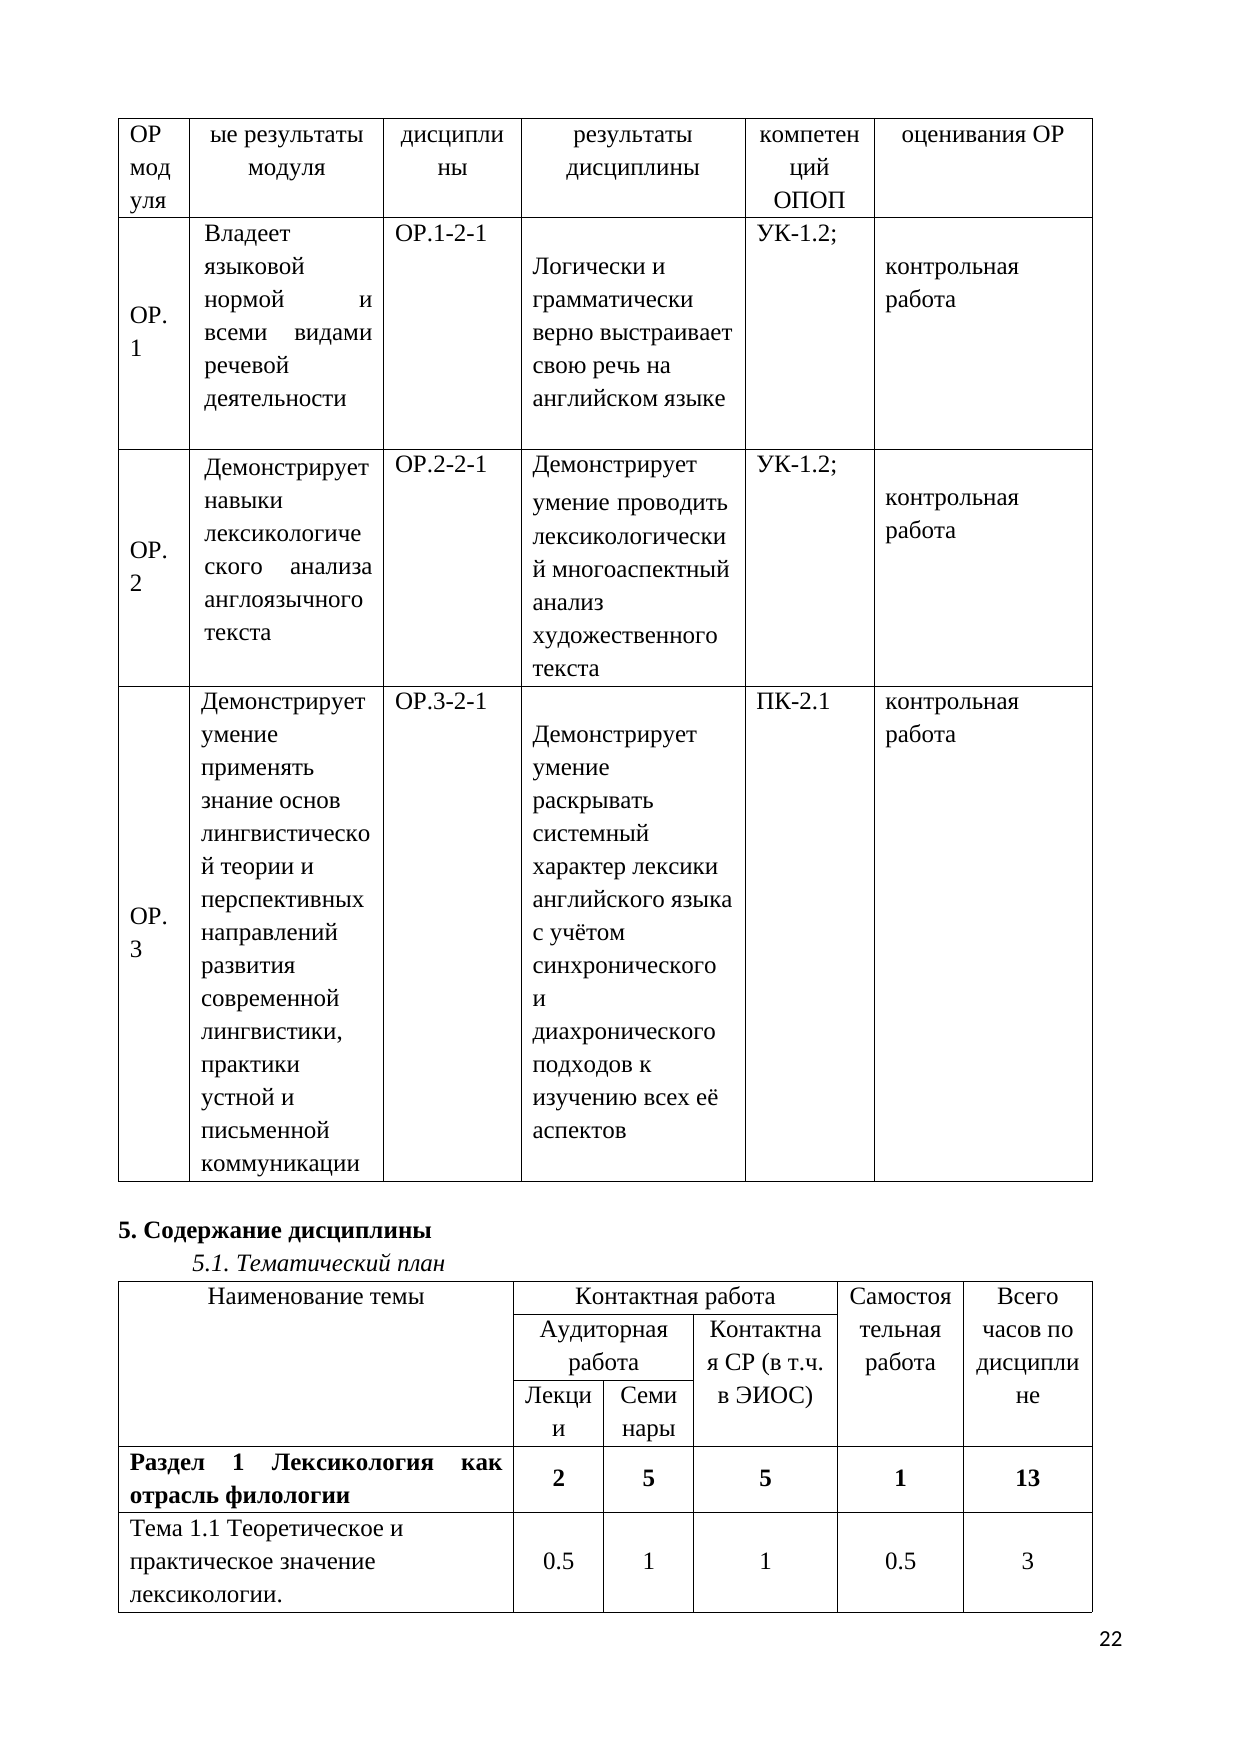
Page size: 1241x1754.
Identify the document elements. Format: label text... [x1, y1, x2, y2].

table_cell 1 [604, 1513, 693, 1611]
table_cell ОР.3-2-1 [384, 687, 521, 1181]
table_cell 5 [604, 1447, 693, 1512]
table_cell Демонстрирует умение проводить лексикологический многоаспектный анализ художественного текста [522, 450, 745, 686]
table_cell ОР.1 [119, 218, 189, 449]
table_cell контрольная работа [875, 218, 1092, 449]
table_header Контактная работа [514, 1282, 837, 1314]
table_header Код ОР дисциплины [384, 119, 521, 217]
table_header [746, 119, 874, 217]
table_cell Аудиторная работа [514, 1315, 693, 1380]
table_header Самостоятельная работа [838, 1282, 963, 1446]
table_cell УК-1.2; [746, 218, 874, 449]
text 5.1. Тематический план [118, 1248, 1122, 1276]
table_cell ОР.2-2-1 [384, 450, 521, 686]
table_cell ПК-2.1 [746, 687, 874, 1181]
table_header Всего часов по дисциплине [964, 1282, 1092, 1446]
table_cell контрольная работа [875, 687, 1092, 1181]
table_cell Владеет языковой нормой и всеми видами речевой деятельности [190, 218, 383, 449]
table_cell контрольная работа [875, 450, 1092, 686]
table_cell Семинары [604, 1381, 693, 1446]
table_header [875, 119, 1092, 217]
table_header Наименование темы [119, 1282, 513, 1446]
table_cell 1 [838, 1447, 963, 1512]
table_cell Демонстрирует навыки лексикологического анализа англоязычного текста [190, 450, 383, 686]
text 5. Содержание дисциплины [118, 1215, 1122, 1243]
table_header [522, 119, 745, 217]
table_cell 1 [694, 1513, 837, 1611]
table_cell ОР.1-2-1 [384, 218, 521, 449]
table_cell Контактная СР (в т.ч. в ЭИОС) [694, 1315, 837, 1446]
table_cell Тема 1.1 Теоретическое и практическое значение лексикологии. [119, 1513, 513, 1611]
table_header Код ОР модуля [119, 119, 189, 217]
table_cell ОР.3 [119, 687, 189, 1181]
table_cell 13 [964, 1447, 1092, 1512]
table_cell Раздел 1 Лексикология как отрасль филологии [119, 1447, 513, 1512]
table_cell Демонстрирует умение раскрывать системный характер лексики английского языка с учётом синхронического и диахронического подходов к изучению всех её аспектов [522, 687, 745, 1181]
table_cell Логически и грамматически верно выстраивает свою речь на английском языке [522, 218, 745, 449]
table_cell 3 [964, 1513, 1092, 1611]
table_cell Демонстрирует умение применять знание основ лингвистической теории и перспективных направлений развития современной лингвистики, практики устной и письменной коммуникации [190, 687, 383, 1181]
table_cell 0.5 [838, 1513, 963, 1611]
table_cell 2 [514, 1447, 603, 1512]
table_cell УК-1.2; [746, 450, 874, 686]
table_cell ОР.2 [119, 450, 189, 686]
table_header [190, 119, 383, 217]
table_cell Лекции [514, 1381, 603, 1446]
table_cell 5 [694, 1447, 837, 1512]
table_cell 0.5 [514, 1513, 603, 1611]
